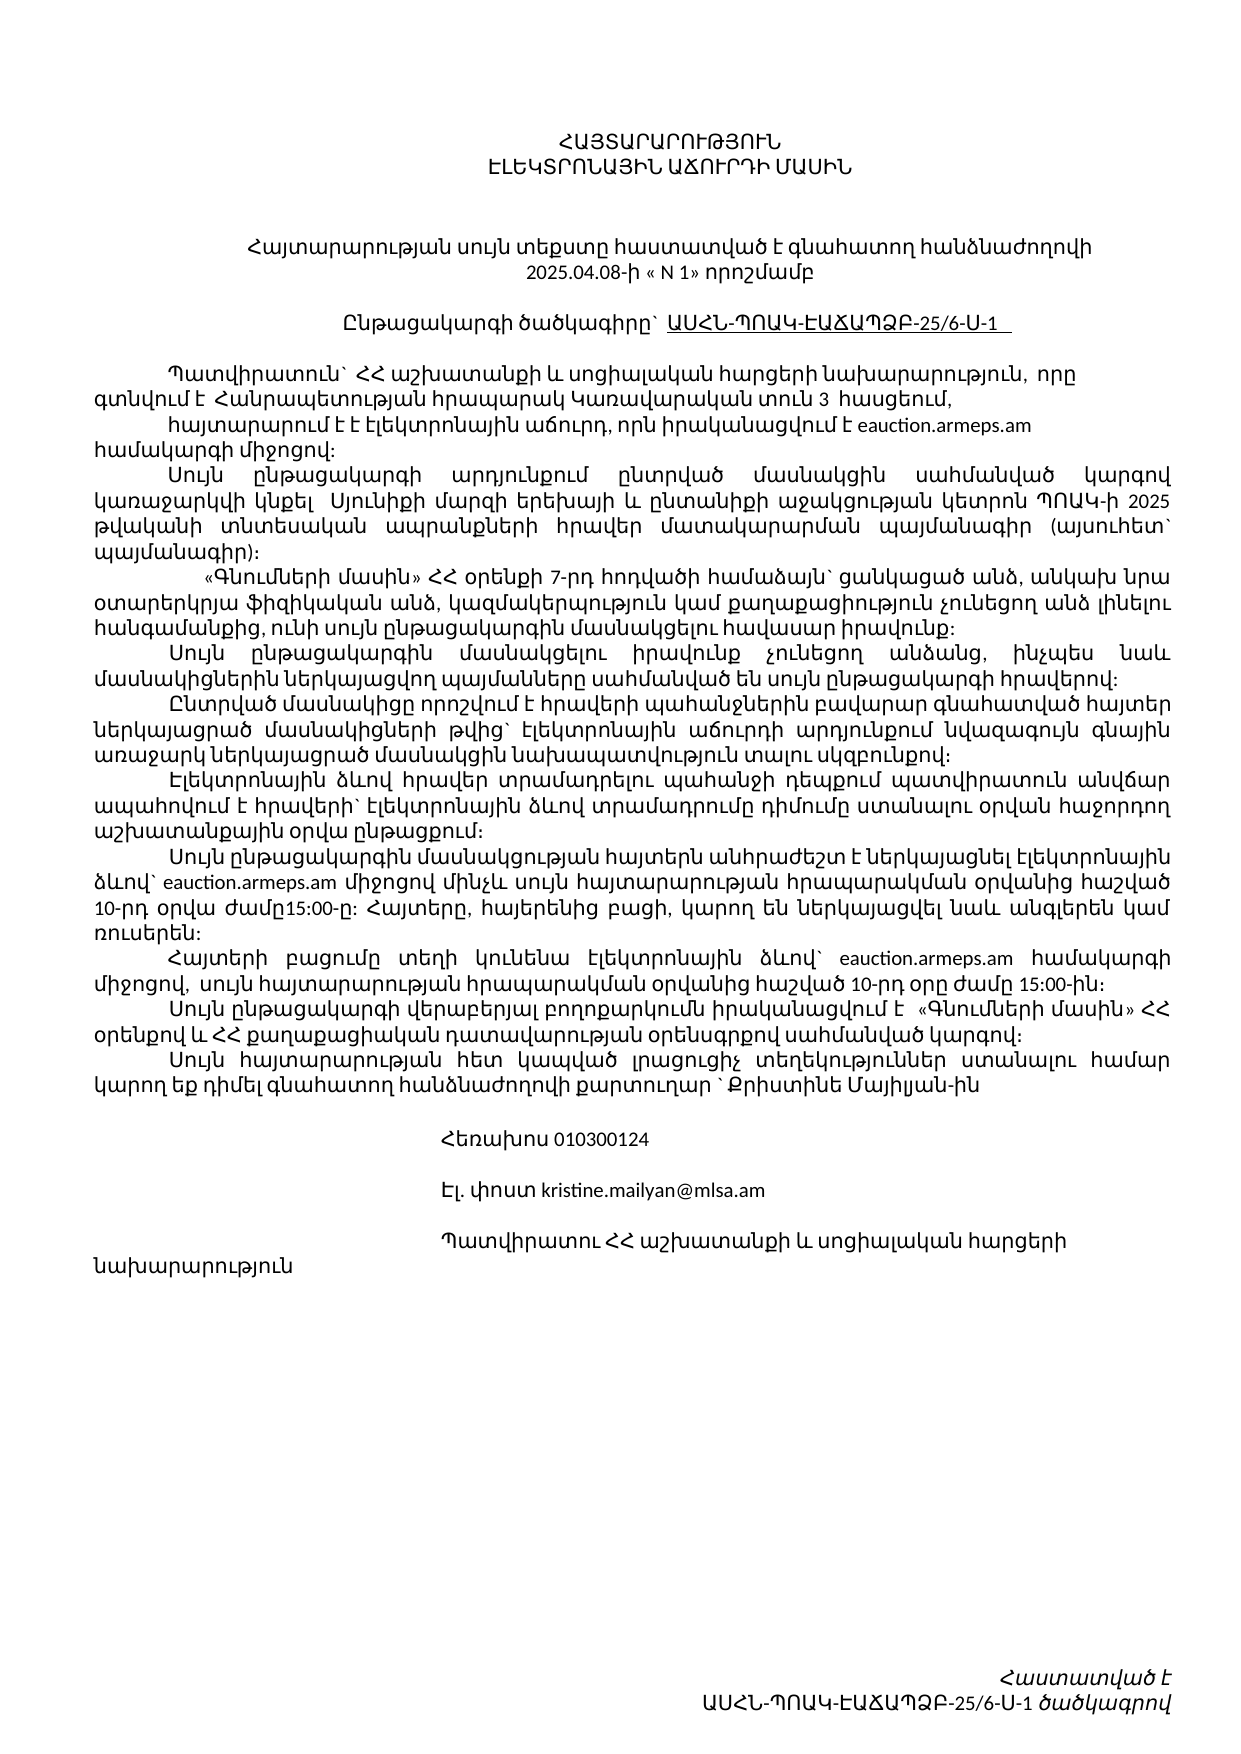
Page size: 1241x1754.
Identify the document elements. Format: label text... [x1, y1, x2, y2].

text Հայտարարության սույն տեքստը հաստատված է գնահատող հանձնաժողովի [94, 234, 1171, 259]
text Հեռախոս 010300124 [94, 1126, 1171, 1152]
text ԱՍՀՆ-ՊՈԱԿ-ԷԱՃԱՊՁԲ-25/6-Ս-1 ծածկագրով [94, 1690, 1171, 1716]
text ՀԱՅՏԱՐԱՐՈՒԹՅՈՒՆ [94, 129, 1171, 154]
text Էլեկտրոնային ձևով հրավեր տրամադրելու պահանջի դեպքում պատվիրատուն անվճար ապահովում է հրավերի` էլեկտրոնային ձևով տրամադրումը դիմումը ստանալու օրվան հաջորդող աշխատանքային օրվա ընթացքում։ [94, 768, 1171, 844]
text ԷԼԵԿՏՐՈՆԱՅԻՆ ԱՃՈՒՐԴԻ ՄԱՍԻՆ [94, 154, 1171, 180]
text Սույն ընթացակարգին մասնակցության հայտերն անհրաժեշտ է ներկայացնել էլեկտրոնային ձևով` eauction.armeps.am միջոցով մինչև սույն հայտարարության հրապարակման օրվանից հաշված 10-րդ օրվա ժամը15:00-ը: Հայտերը, հայերենից բացի, կարող են ներկայացվել նաև անգլերեն կամ ռուսերեն: [94, 844, 1171, 946]
text Ընթացակարգի ծածկագիրը` ԱՍՀՆ-ՊՈԱԿ-ԷԱՃԱՊՁԲ-25/6-Ս-1 [94, 310, 1171, 336]
text Պատվիրատու ՀՀ աշխատանքի և սոցիալական հարցերի նախարարություն [94, 1228, 1171, 1279]
text Պատվիրատուն` ՀՀ աշխատանքի և սոցիալական հարցերի նախարարություն, որը գտնվում է Հանրապետության հրապարակ Կառավարական տուն 3 հասցեում, [94, 361, 1171, 412]
text Հաստատված է [94, 1665, 1171, 1690]
text 2025.04.08 -ի « N 1» որոշմամբ [94, 259, 1171, 285]
text Ընտրված մասնակիցը որոշվում է հրավերի պահանջներին բավարար գնահատված հայտեր ներկայացրած մասնակիցների թվից` էլեկտրոնային աճուրդի արդյունքում նվազագույն գնային առաջարկ ներկայացրած մասնակցին նախապատվություն տալու սկզբունքով։ [94, 691, 1171, 768]
text Սույն ընթացակարգին մասնակցելու իրավունք չունեցող անձանց, ինչպես նաև մասնակիցներին ներկայացվող պայմանները սահմանված են սույն ընթացակարգի հրավերով: [94, 641, 1171, 691]
text Հայտերի բացումը տեղի կունենա էլեկտրոնային ձևով` eauction.armeps.am համակարգի միջոցով, սույն հայտարարության հրապարակման օրվանից հաշված 10-րդ օրը ժամը 15:00-ին։ [94, 946, 1171, 996]
text հայտարարում է է էլեկտրոնային աճուրդ, որն իրականացվում է eauction.armeps.am համակարգի միջոցով: [94, 412, 1171, 463]
text «Գնումների մասին» ՀՀ օրենքի 7-րդ հոդվածի համաձայն` ցանկացած անձ, անկախ նրա օտարերկրյա ֆիզիկական անձ, կազմակերպություն կամ քաղաքացիություն չունեցող անձ լինելու հանգամանքից, ունի սույն ընթացակարգին մասնակցելու հավասար իրավունք: [94, 564, 1171, 641]
text Սույն հայտարարության հետ կապված լրացուցիչ տեղեկություններ ստանալու համար կարող եք դիմել գնահատող հանձնաժողովի քարտուղար ` Քրիստինե Մայիլյան-ին [94, 1047, 1171, 1098]
text Սույն ընթացակարգի վերաբերյալ բողոքարկումն իրականացվում է «Գնումների մասին» ՀՀ օրենքով և ՀՀ քաղաքացիական դատավարության օրենսգրքով սահմանված կարգով։ [94, 996, 1171, 1047]
text Սույն ընթացակարգի արդյունքում ընտրված մասնակցին սահմանված կարգով կառաջարկվի կնքել Սյունիքի մարզի երեխայի և ընտանիքի աջակցության կետրոն ՊՈԱԿ-ի 2025 թվականի տնտեսական ապրանքների հրավեր մատակարարման պայմանագիր (այսուհետ` պայմանագիր)։ [94, 463, 1171, 564]
text Էլ. փոստ kristine.mailyan@mlsa.am [94, 1177, 1171, 1203]
